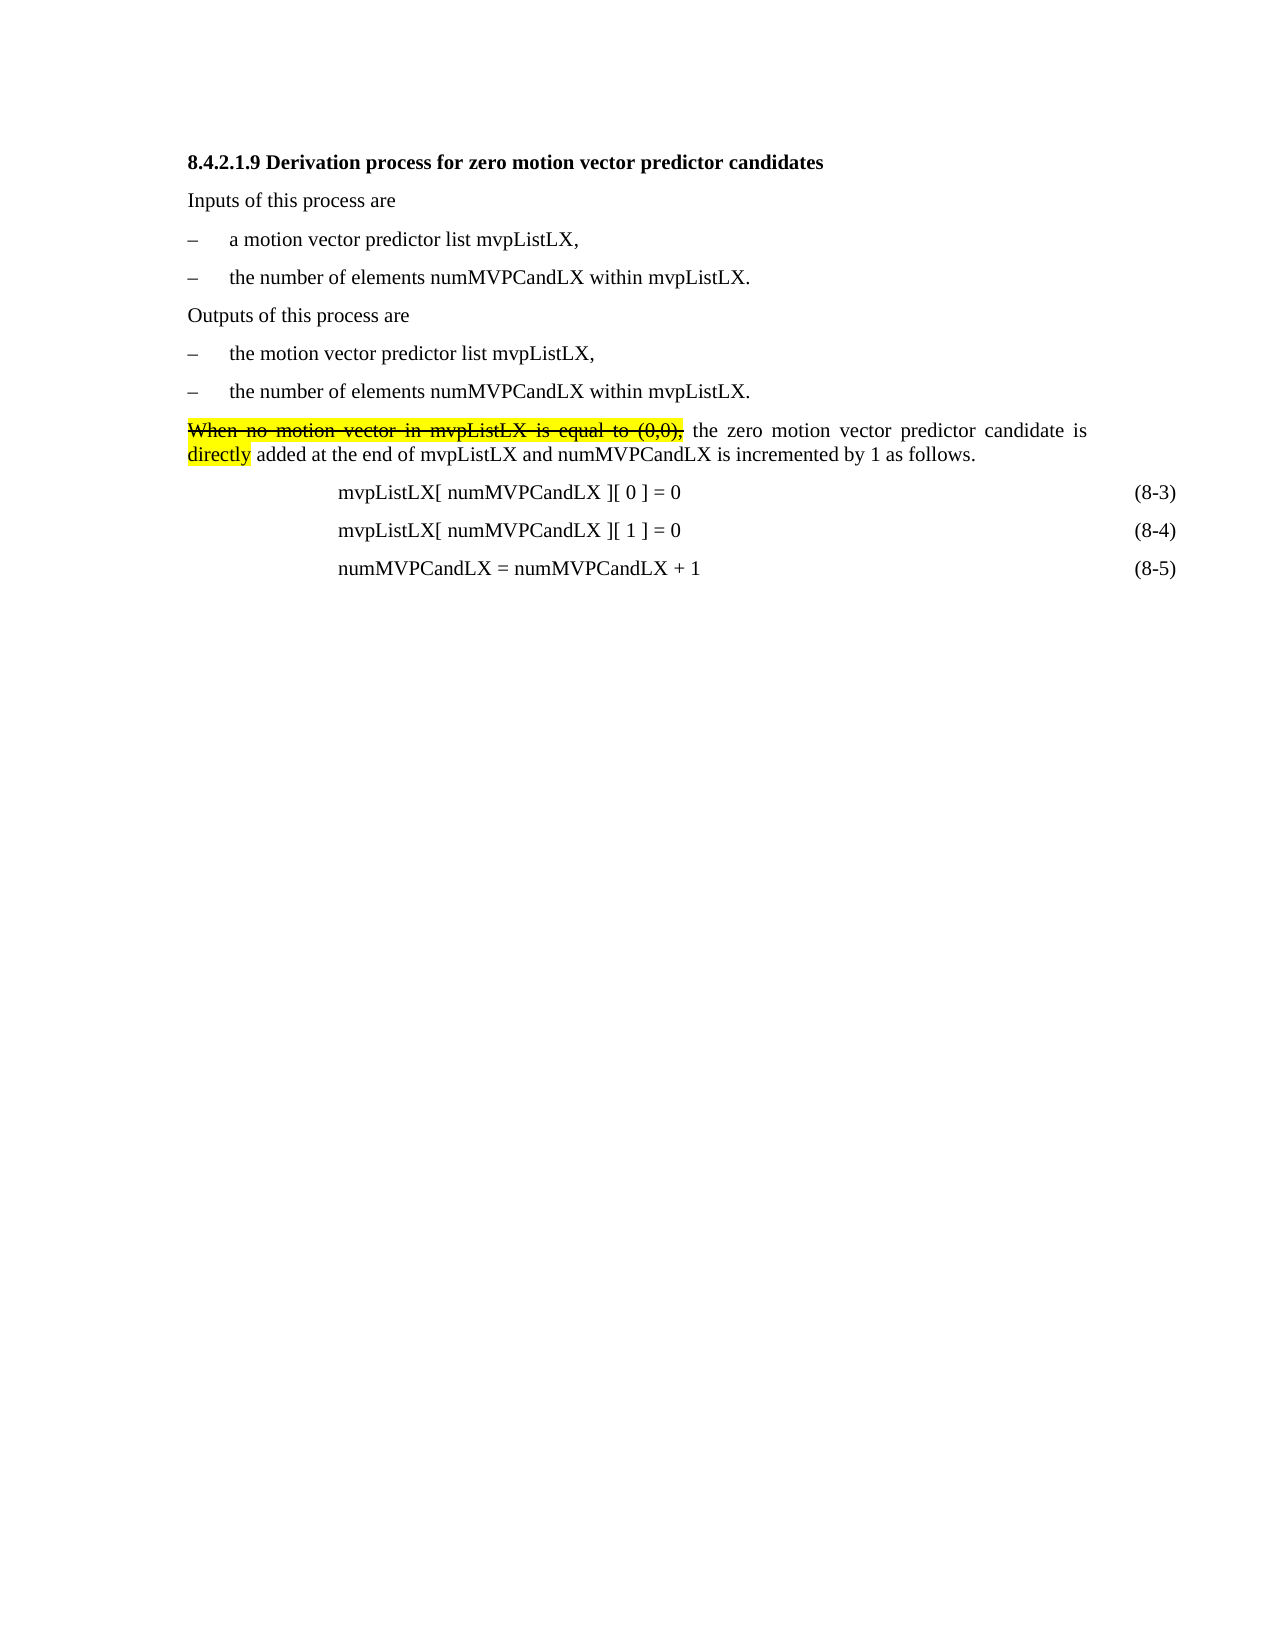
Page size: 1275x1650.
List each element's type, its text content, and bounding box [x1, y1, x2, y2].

text When no motion vector in mvpListLX is equal to (0,0), the zero motion vector predictor candidate is directly added at the end of mvpListLX and numMVPCandLX is incremented by 1 as follows. [251, 418, 1087, 466]
list the motion vector predictor list mvpListLX, [187, 341, 1087, 365]
subtitle 8.4.2.1.9 Derivation process for zero motion vector predictor candidates [187, 150, 1087, 174]
list a motion vector predictor list mvpListLX, [187, 226, 1087, 251]
list the number of elements numMVPCandLX within mvpListLX. [187, 379, 1087, 403]
text Inputs of this process are [187, 188, 1087, 212]
text Outputs of this process are [187, 303, 1087, 327]
list the number of elements numMVPCandLX within mvpListLX. [187, 265, 1087, 289]
